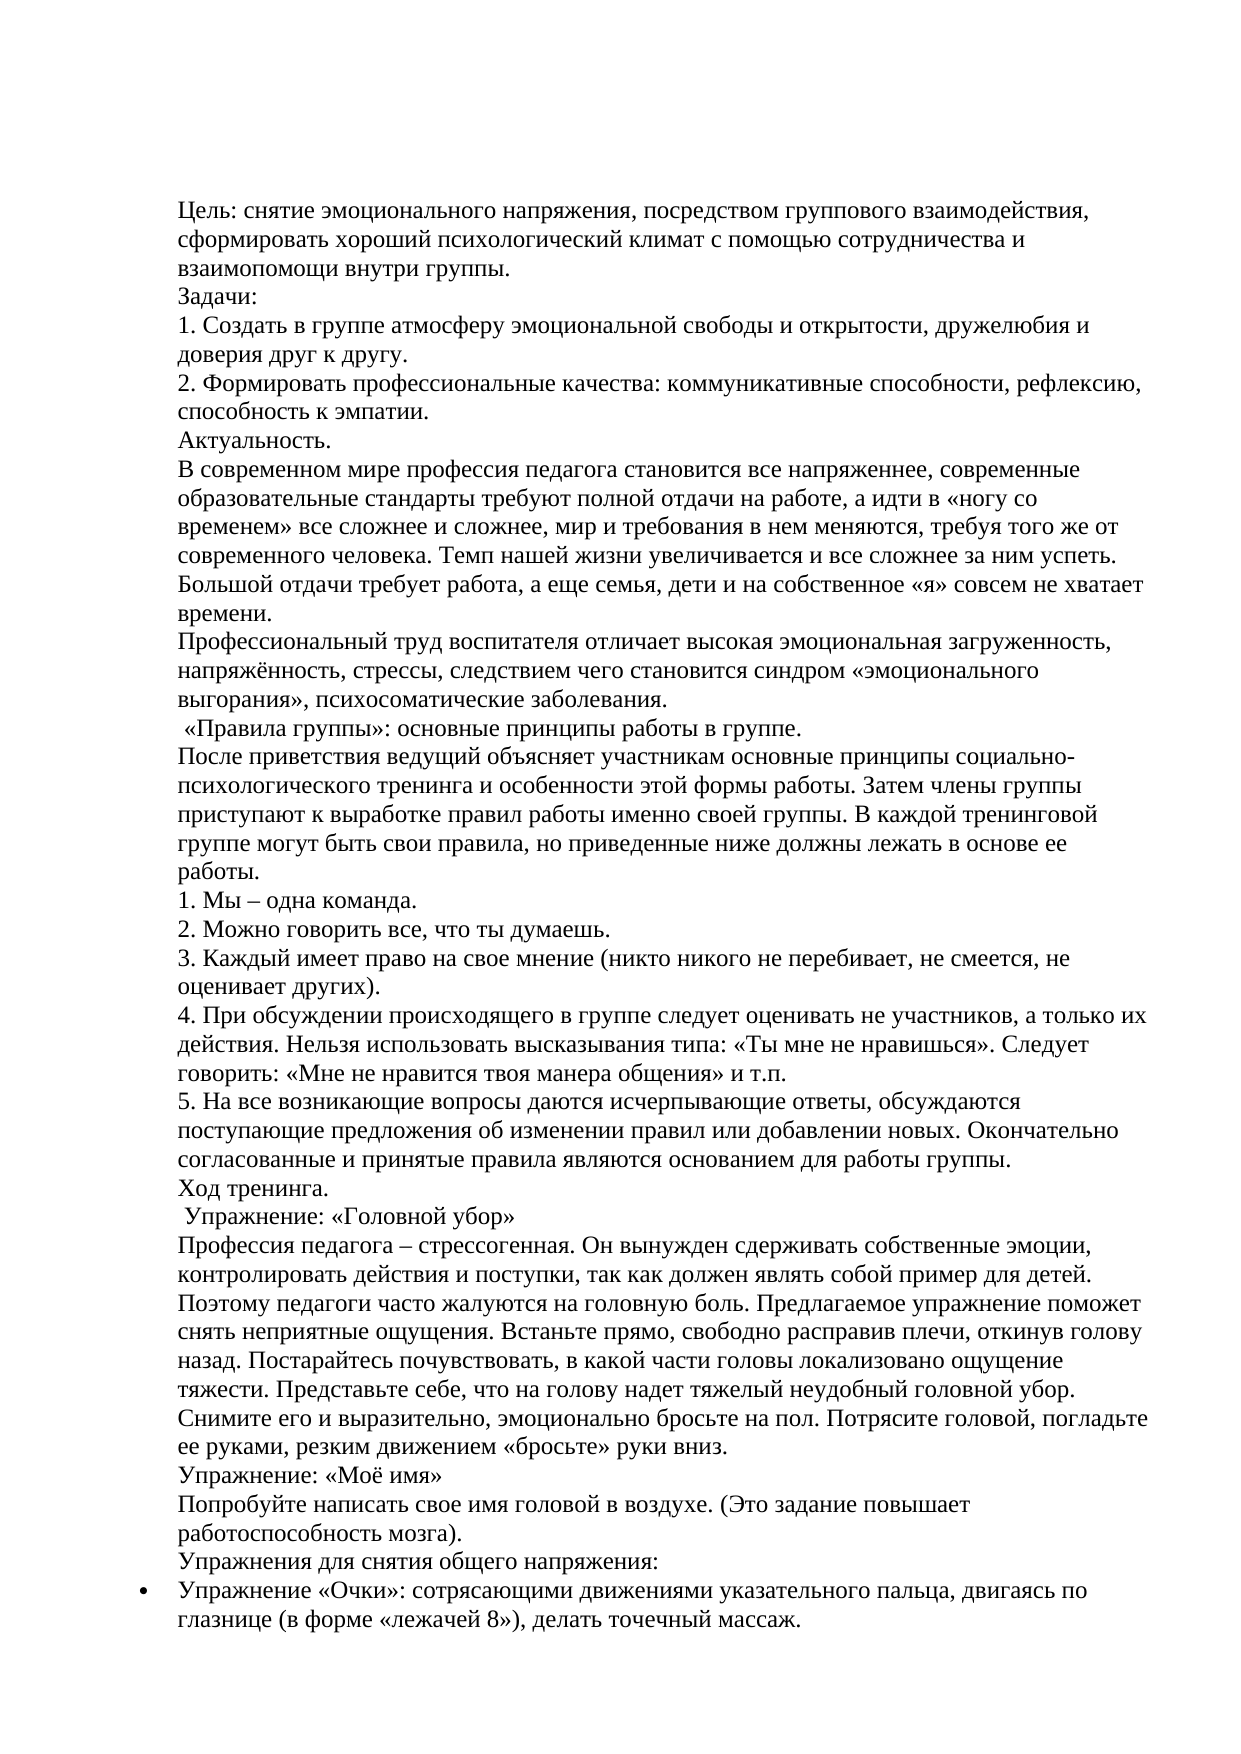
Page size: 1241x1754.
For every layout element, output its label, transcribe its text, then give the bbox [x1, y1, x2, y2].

text «Правила группы»: основные принципы работы в группе. [177, 713, 1152, 741]
text Попробуйте написать свое имя головой в воздухе. (Это задание повышает работоспособность мозга). [177, 1489, 1152, 1546]
text Цель: снятие эмоционального напряжения, посредством группового взаимодействия, сформировать хороший психологический климат с помощью сотрудничества и взаимопомощи внутри группы. [177, 195, 1152, 281]
text 2. Можно говорить все, что ты думаешь. [177, 914, 1152, 943]
text 3. Каждый имеет право на свое мнение (никто никого не перебивает, не смеется, не оценивает других). [177, 943, 1152, 1000]
text 4. При обсуждении происходящего в группе следует оценивать не участников, а только их действия. Нельзя использовать высказывания типа: «Ты мне не нравишься». Следует говорить: «Мне не нравится твоя манера общения» и т.п. [177, 1000, 1152, 1086]
text В современном мире профессия педагога становится все напряженнее, современные образовательные стандарты требуют полной отдачи на работе, а идти в «ногу со временем» все сложнее и сложнее, мир и требования в нем меняются, требуя того же от современного человека. Темп нашей жизни увеличивается и все сложнее за ним успеть. Большой отдачи требует работа, а еще семья, дети и на собственное «я» совсем не хватает времени. [177, 454, 1152, 626]
text Актуальность. [177, 425, 1152, 454]
text 2. Формировать профессиональные качества: коммуникативные способности, рефлексию, способность к эмпатии. [177, 368, 1152, 425]
text Профессия педагога – стрессогенная. Он вынужден сдерживать собственные эмоции, контролировать действия и поступки, так как должен являть собой пример для детей. Поэтому педагоги часто жалуются на головную боль. Предлагаемое упражнение поможет снять неприятные ощущения. Встаньте прямо, свободно расправив плечи, откинув голову назад. Постарайтесь почувствовать, в какой части головы локализовано ощущение тяжести. Представьте себе, что на голову надет тяжелый неудобный головной убор. Снимите его и выразительно, эмоционально бросьте на пол. Потрясите головой, погладьте ее руками, резким движением «бросьте» руки вниз. [177, 1230, 1152, 1460]
text Упражнение: «Головной убор» [177, 1201, 1152, 1230]
text Задачи: [177, 281, 1152, 310]
text Ход тренинга. [177, 1173, 1152, 1201]
text 1. Мы – одна команда. [177, 885, 1152, 914]
text После приветствия ведущий объясняет участникам основные принципы социально-психологического тренинга и особенности этой формы работы. Затем члены группы приступают к выработке правил работы именно своей группы. В каждой тренинговой группе могут быть свои правила, но приведенные ниже должны лежать в основе ее работы. [177, 741, 1152, 885]
text Профессиональный труд воспитателя отличает высокая эмоциональная загруженность, напряжённость, стрессы, следствием чего становится синдром «эмоционального выгорания», психосоматические заболевания. [177, 626, 1152, 713]
text 5. На все возникающие вопросы даются исчерпывающие ответы, обсуждаются поступающие предложения об изменении правил или добавлении новых. Окончательно согласованные и принятые правила являются основанием для работы группы. [177, 1086, 1152, 1173]
text Упражнение: «Моё имя» [177, 1460, 1152, 1489]
text 1. Создать в группе атмосферу эмоциональной свободы и открытости, дружелюбия и доверия друг к другу. [177, 310, 1152, 368]
text Упражнения для снятия общего напряжения: [177, 1546, 1152, 1575]
list Упражнение «Очки»: сотрясающими движениями указательного пальца, двигаясь по глазнице (в форме «лежачей 8»), делать точечный массаж. [140, 1575, 1152, 1633]
